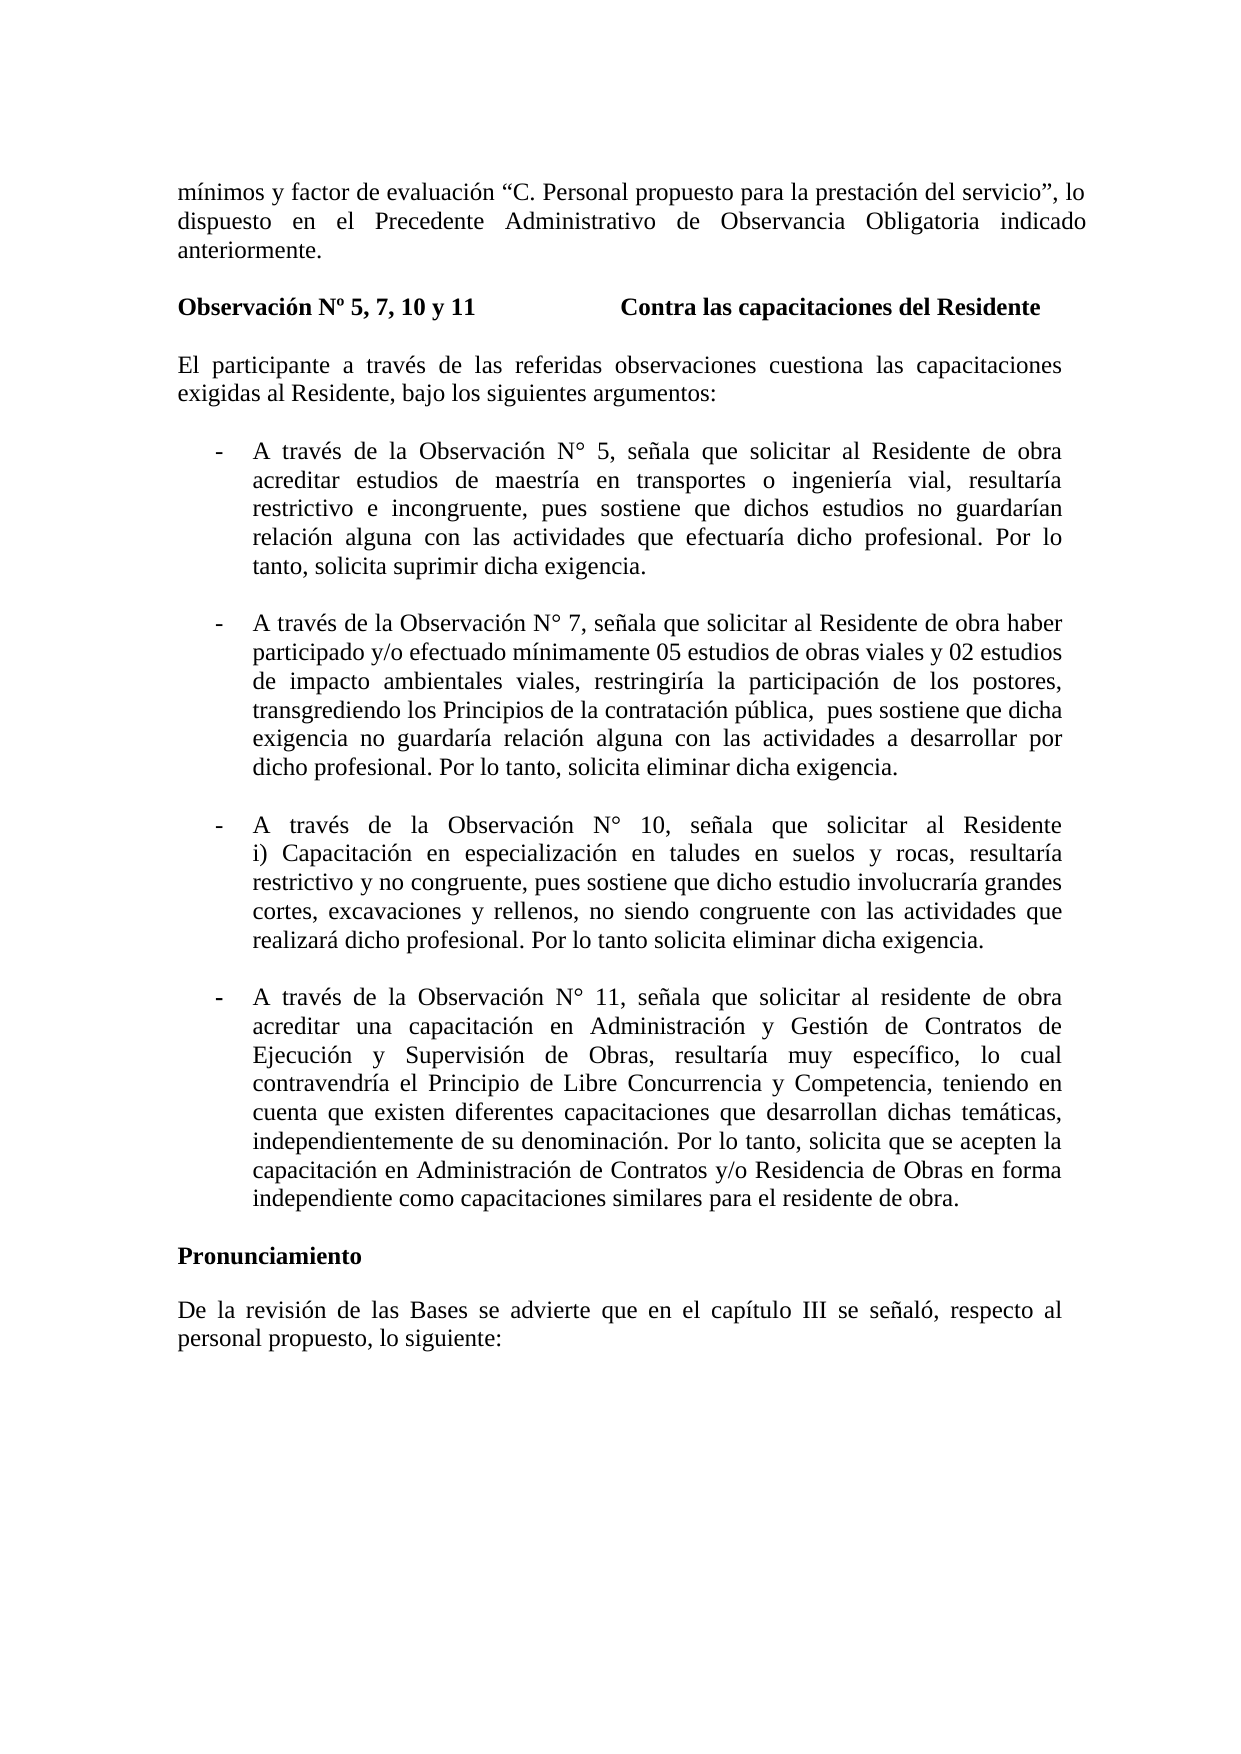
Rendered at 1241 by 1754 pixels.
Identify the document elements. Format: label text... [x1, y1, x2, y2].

list A través de la Observación N° 11, señala que solicitar al residente de obra acreditar una capacitación en Administración y Gestión de Contratos de Ejecución y Supervisión de Obras, resultaría muy específico, lo cual contravendría el Principio de Libre Concurrencia y Competencia, teniendo en cuenta que existen diferentes capacitaciones que desarrollan dichas temáticas, independientemente de su denominación. Por lo tanto, solicita que se acepten la capacitación en Administración de Contratos y/o Residencia de Obras en forma independiente como capacitaciones similares para el residente de obra. [215, 982, 1063, 1212]
text De la revisión de las Bases se advierte que en el capítulo III se señaló, respecto al personal propuesto, lo siguiente: [177, 1295, 1063, 1352]
text El participante a través de las referidas observaciones cuestiona las capacitaciones exigidas al Residente, bajo los siguientes argumentos: [177, 350, 1063, 407]
text Pronunciamiento [177, 1241, 1063, 1270]
list A través de la Observación N° 5, señala que solicitar al Residente de obra acreditar estudios de maestría en transportes o ingeniería vial, resultaría restrictivo e incongruente, pues sostiene que dichos estudios no guardarían relación alguna con las actividades que efectuaría dicho profesional. Por lo tanto, solicita suprimir dicha exigencia. [215, 436, 1063, 580]
text Observación Nº 5, 7, 10 y 11 Contra las capacitaciones del Residente [177, 292, 1063, 321]
list A través de la Observación N° 7, señala que solicitar al Residente de obra haber participado y/o efectuado mínimamente 05 estudios de obras viales y 02 estudios de impacto ambientales viales, restringiría la participación de los postores, transgrediendo los Principios de la contratación pública, pues sostiene que dicha exigencia no guardaría relación alguna con las actividades a desarrollar por dicho profesional. Por lo tanto, solicita eliminar dicha exigencia. [215, 608, 1063, 781]
list A través de la Observación N° 10, señala que solicitar al Residente i) Capacitación en especialización en taludes en suelos y rocas, resultaría restrictivo y no congruente, pues sostiene que dicho estudio involucraría grandes cortes, excavaciones y rellenos, no siendo congruente con las actividades que realizará dicho profesional. Por lo tanto solicita eliminar dicha exigencia. [215, 810, 1063, 953]
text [177, 177, 1087, 263]
